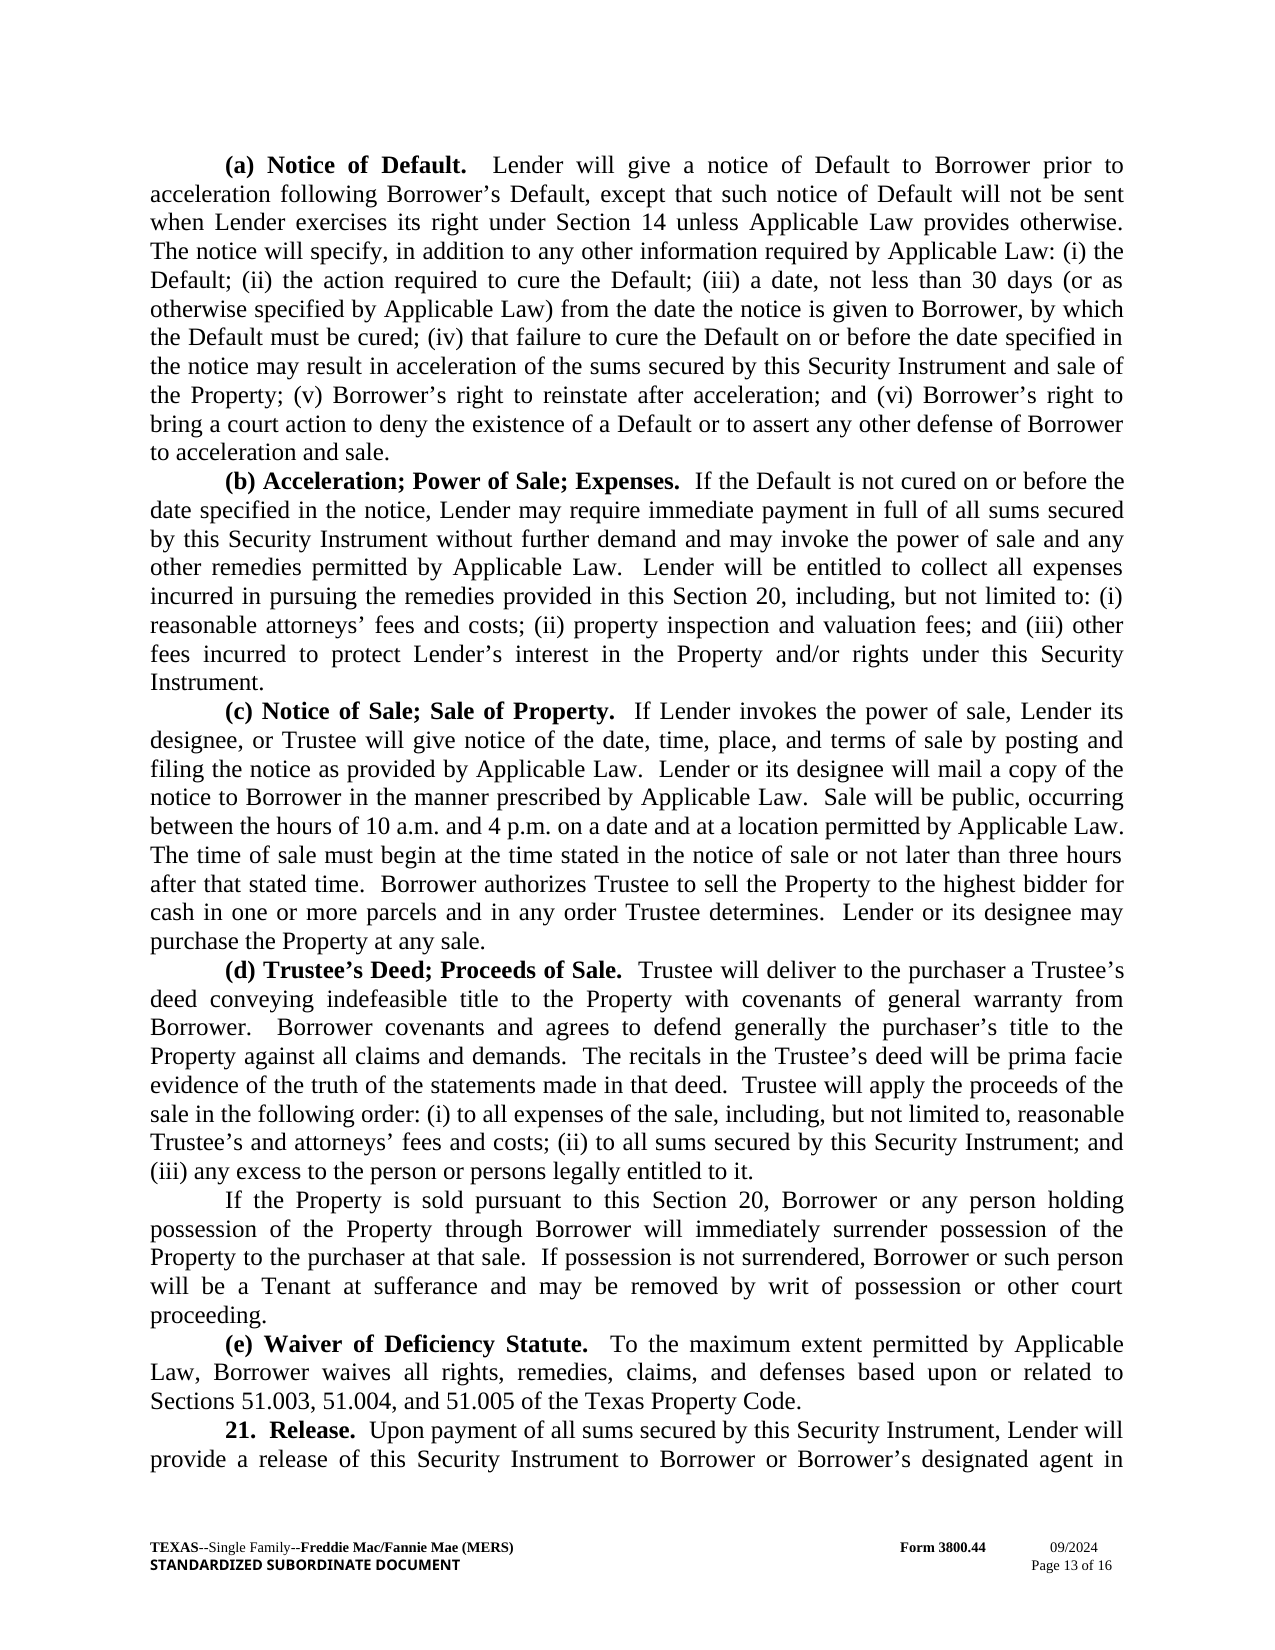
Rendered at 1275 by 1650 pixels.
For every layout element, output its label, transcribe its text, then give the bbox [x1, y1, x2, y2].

text (d) Trustee’s Deed; Proceeds of Sale. Trustee will deliver to the purchaser a Trustee’s deed conveying indefeasible title to the Property with covenants of general warranty from Borrower. Borrower covenants and agrees to defend generally the purchaser’s title to the Property against all claims and demands. The recitals in the Trustee’s deed will be prima facie evidence of the truth of the statements made in that deed. Trustee will apply the proceeds of the sale in the following order: (i) to all expenses of the sale, including, but not limited to, reasonable Trustee’s and attorneys’ fees and costs; (ii) to all sums secured by this Security Instrument; and (iii) any excess to the person or persons legally entitled to it. [150, 955, 1125, 1185]
text (e) Waiver of Deficiency Statute. To the maximum extent permitted by Applicable Law, Borrower waives all rights, remedies, claims, and defenses based upon or related to Sections 51.003, 51.004, and 51.005 of the Texas Property Code. [150, 1329, 1125, 1415]
text If the Property is sold pursuant to this Section 20, Borrower or any person holding possession of the Property through Borrower will immediately surrender possession of the Property to the purchaser at that sale. If possession is not surrendered, Borrower or such person will be a Tenant at sufferance and may be removed by writ of possession or other court proceeding. [150, 1185, 1125, 1329]
text (a) Notice of Default. Lender will give a notice of Default to Borrower prior to acceleration following Borrower’s Default, except that such notice of Default will not be sent when Lender exercises its right under Section 14 unless Applicable Law provides otherwise. The notice will specify, in addition to any other information required by Applicable Law: (i) the Default; (ii) the action required to cure the Default; (iii) a date, not less than 30 days (or as otherwise specified by Applicable Law) from the date the notice is given to Borrower, by which the Default must be cured; (iv) that failure to cure the Default on or before the date specified in the notice may result in acceleration of the sums secured by this Security Instrument and sale of the Property; (v) Borrower’s right to reinstate after acceleration; and (vi) Borrower’s right to bring a court action to deny the existence of a Default or to assert any other defense of Borrower to acceleration and sale. [150, 150, 1125, 466]
text (c) Notice of Sale; Sale of Property. If Lender invokes the power of sale, Lender its designee, or Trustee will give notice of the date, time, place, and terms of sale by posting and filing the notice as provided by Applicable Law. Lender or its designee will mail a copy of the notice to Borrower in the manner prescribed by Applicable Law. Sale will be public, occurring between the hours of 10 a.m. and 4 p.m. on a date and at a location permitted by Applicable Law. The time of sale must begin at the time stated in the notice of sale or not later than three hours after that stated time. Borrower authorizes Trustee to sell the Property to the highest bidder for cash in one or more parcels and in any order Trustee determines. Lender or its designee may purchase the Property at any sale. [150, 696, 1125, 955]
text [150, 1415, 1125, 1472]
text (b) Acceleration; Power of Sale; Expenses. If the Default is not cured on or before the date specified in the notice, Lender may require immediate payment in full of all sums secured by this Security Instrument without further demand and may invoke the power of sale and any other remedies permitted by Applicable Law. Lender will be entitled to collect all expenses incurred in pursuing the remedies provided in this Section 20, including, but not limited to: (i) reasonable attorneys’ fees and costs; (ii) property inspection and valuation fees; and (iii) other fees incurred to protect Lender’s interest in the Property and/or rights under this Security Instrument. [150, 466, 1125, 696]
